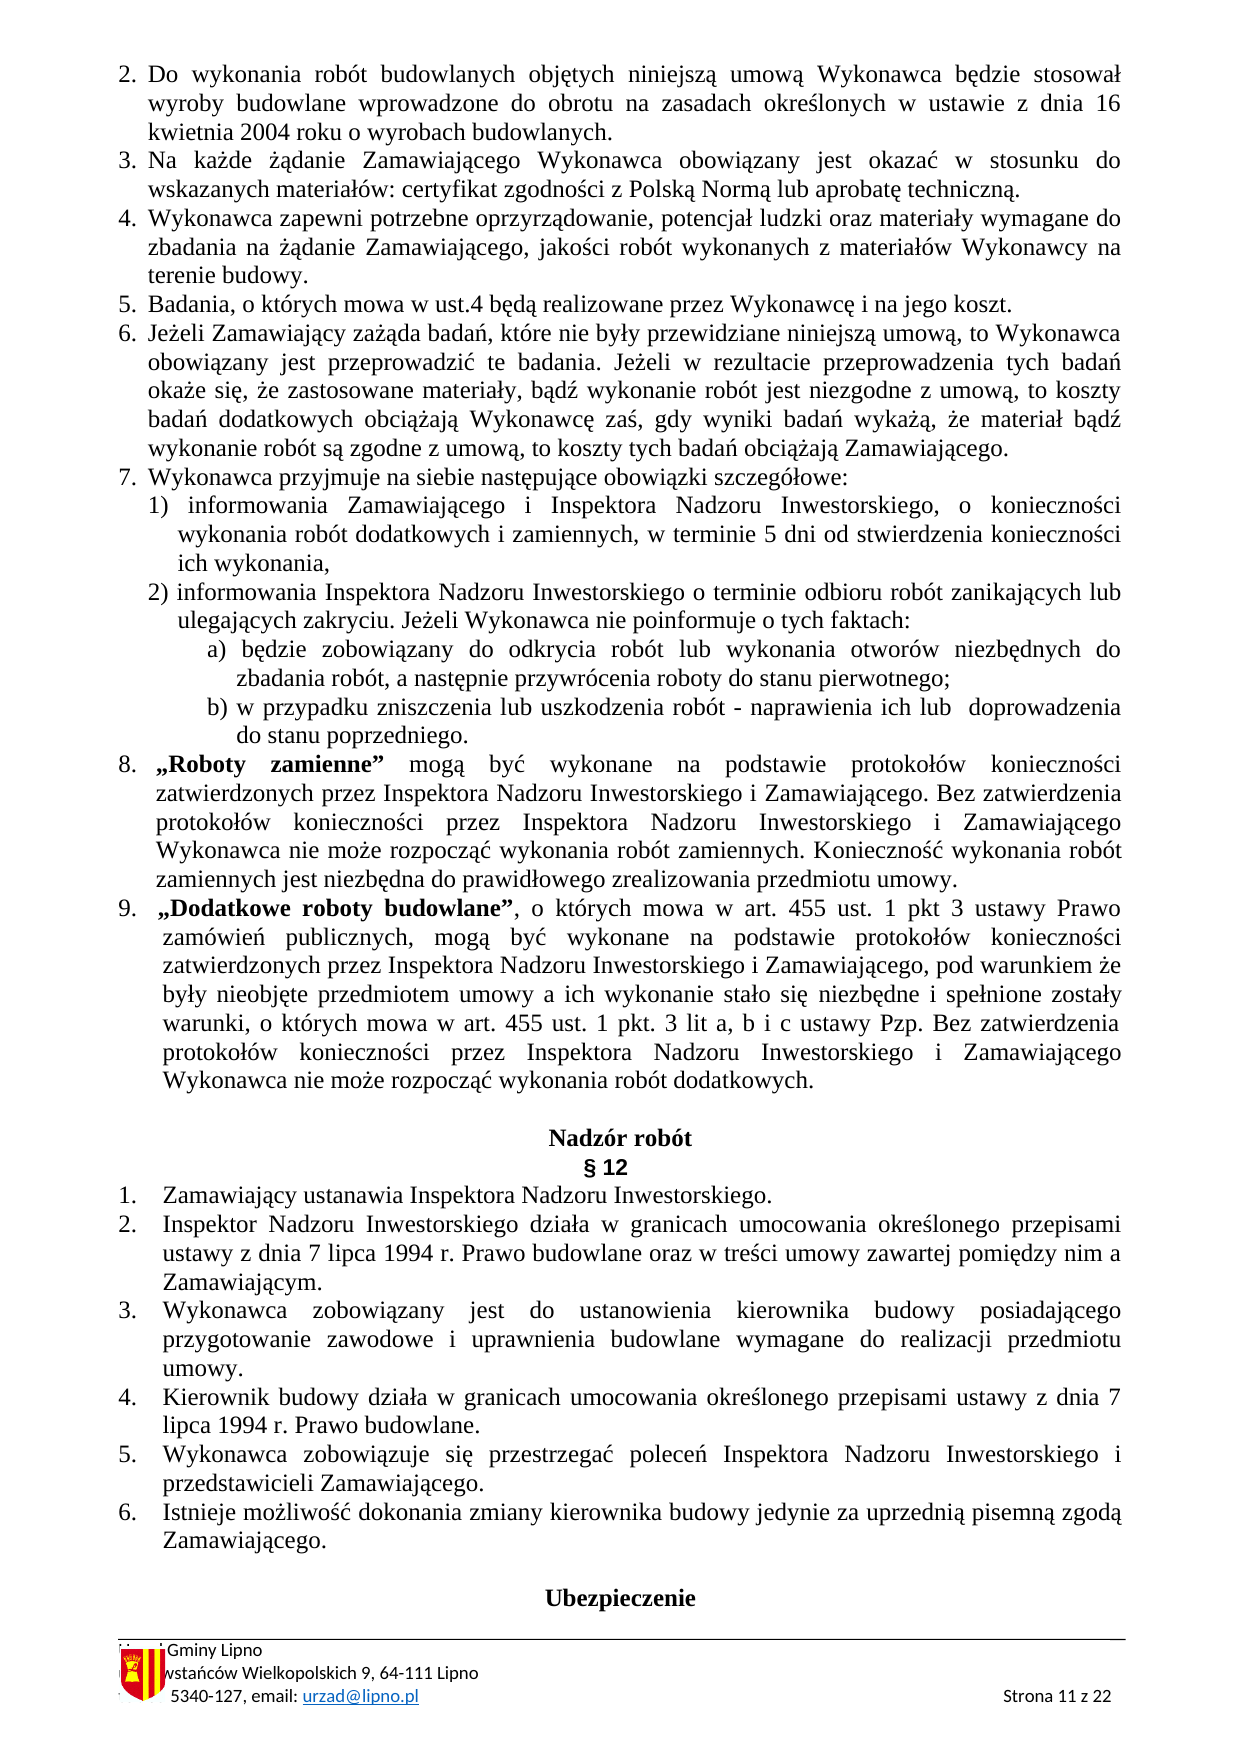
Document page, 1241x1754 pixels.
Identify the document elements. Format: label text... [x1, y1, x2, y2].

list Inspektor Nadzoru Inwestorskiego działa w granicach umocowania określonego przepisami ustawy z dnia 7 lipca 1994 r. Prawo budowlane oraz w treści umowy zawartej pomiędzy nim a Zamawiającym. [118, 1209, 1122, 1295]
list Wykonawca zapewni potrzebne oprzyrządowanie, potencjał ludzki oraz materiały wymagane do zbadania na żądanie Zamawiającego, jakości robót wykonanych z materiałów Wykonawcy na terenie budowy. [118, 203, 1122, 289]
list Do wykonania robót budowlanych objętych niniejszą umową Wykonawca będzie stosował wyroby budowlane wprowadzone do obrotu na zasadach określonych w ustawie z dnia 16 kwietnia 2004 roku o wyrobach budowlanych. [118, 59, 1122, 145]
text a) będzie zobowiązany do odkrycia robót lub wykonania otworów niezbędnych do zbadania robót, a następnie przywrócenia roboty do stanu pierwotnego; [207, 634, 1122, 692]
list Wykonawca zobowiązany jest do ustanowienia kierownika budowy posiadającego przygotowanie zawodowe i uprawnienia budowlane wymagane do realizacji przedmiotu umowy. [118, 1295, 1122, 1382]
list Badania, o których mowa w ust.4 będą realizowane przez Wykonawcę i na jego koszt. [118, 289, 1122, 318]
list Na każde żądanie Zamawiającego Wykonawca obowiązany jest okazać w stosunku do wskazanych materiałów: certyfikat zgodności z Polską Normą lub aprobatę techniczną. [118, 145, 1122, 203]
text Ubezpieczenie [118, 1583, 1122, 1612]
list Wykonawca przyjmuje na siebie następujące obowiązki szczegółowe: [118, 462, 1122, 490]
list Istnieje możliwość dokonania zmiany kierownika budowy jedynie za uprzednią pisemną zgodą Zamawiającego. [118, 1497, 1122, 1554]
list „Dodatkowe roboty budowlane”, o których mowa w art. 455 ust. 1 pkt 3 ustawy Prawo zamówień publicznych, mogą być wykonane na podstawie protokołów konieczności zatwierdzonych przez Inspektora Nadzoru Inwestorskiego i Zamawiającego, pod warunkiem że były nieobjęte przedmiotem umowy a ich wykonanie stało się niezbędne i spełnione zostały warunki, o których mowa w art. 455 ust. 1 pkt. 3 lit a, b i c ustawy Pzp. Bez zatwierdzenia protokołów konieczności przez Inspektora Nadzoru Inwestorskiego i Zamawiającego Wykonawca nie może rozpocząć wykonania robót dodatkowych. [118, 893, 1122, 1094]
text Nadzór robót [118, 1123, 1122, 1152]
list Zamawiający ustanawia Inspektora Nadzoru Inwestorskiego. [118, 1180, 1122, 1209]
text 2) informowania Inspektora Nadzoru Inwestorskiego o terminie odbioru robót zanikających lub ulegających zakryciu. Jeżeli Wykonawca nie poinformuje o tych faktach: [148, 577, 1122, 634]
list „Roboty zamienne” mogą być wykonane na podstawie protokołów konieczności zatwierdzonych przez Inspektora Nadzoru Inwestorskiego i Zamawiającego. Bez zatwierdzenia protokołów konieczności przez Inspektora Nadzoru Inwestorskiego i Zamawiającego Wykonawca nie może rozpocząć wykonania robót zamiennych. Konieczność wykonania robót zamiennych jest niezbędna do prawidłowego zrealizowania przedmiotu umowy. [118, 749, 1122, 893]
list Jeżeli Zamawiający zażąda badań, które nie były przewidziane niniejszą umową, to Wykonawca obowiązany jest przeprowadzić te badania. Jeżeli w rezultacie przeprowadzenia tych badań okaże się, że zastosowane materiały, bądź wykonanie robót jest niezgodne z umową, to koszty badań dodatkowych obciążają Wykonawcę zaś, gdy wyniki badań wykażą, że materiał bądź wykonanie robót są zgodne z umową, to koszty tych badań obciążają Zamawiającego. [118, 318, 1122, 462]
text 1) informowania Zamawiającego i Inspektora Nadzoru Inwestorskiego, o konieczności wykonania robót dodatkowych i zamiennych, w terminie 5 dni od stwierdzenia konieczności ich wykonania, [148, 490, 1122, 577]
text b) w przypadku zniszczenia lub uszkodzenia robót - naprawienia ich lub doprowadzenia do stanu poprzedniego. [207, 692, 1122, 749]
picture [118, 1646, 165, 1700]
list Wykonawca zobowiązuje się przestrzegać poleceń Inspektora Nadzoru Inwestorskiego i przedstawicieli Zamawiającego. [118, 1439, 1122, 1497]
list Kierownik budowy działa w granicach umocowania określonego przepisami ustawy z dnia 7 lipca 1994 r. Prawo budowlane. [118, 1382, 1122, 1439]
